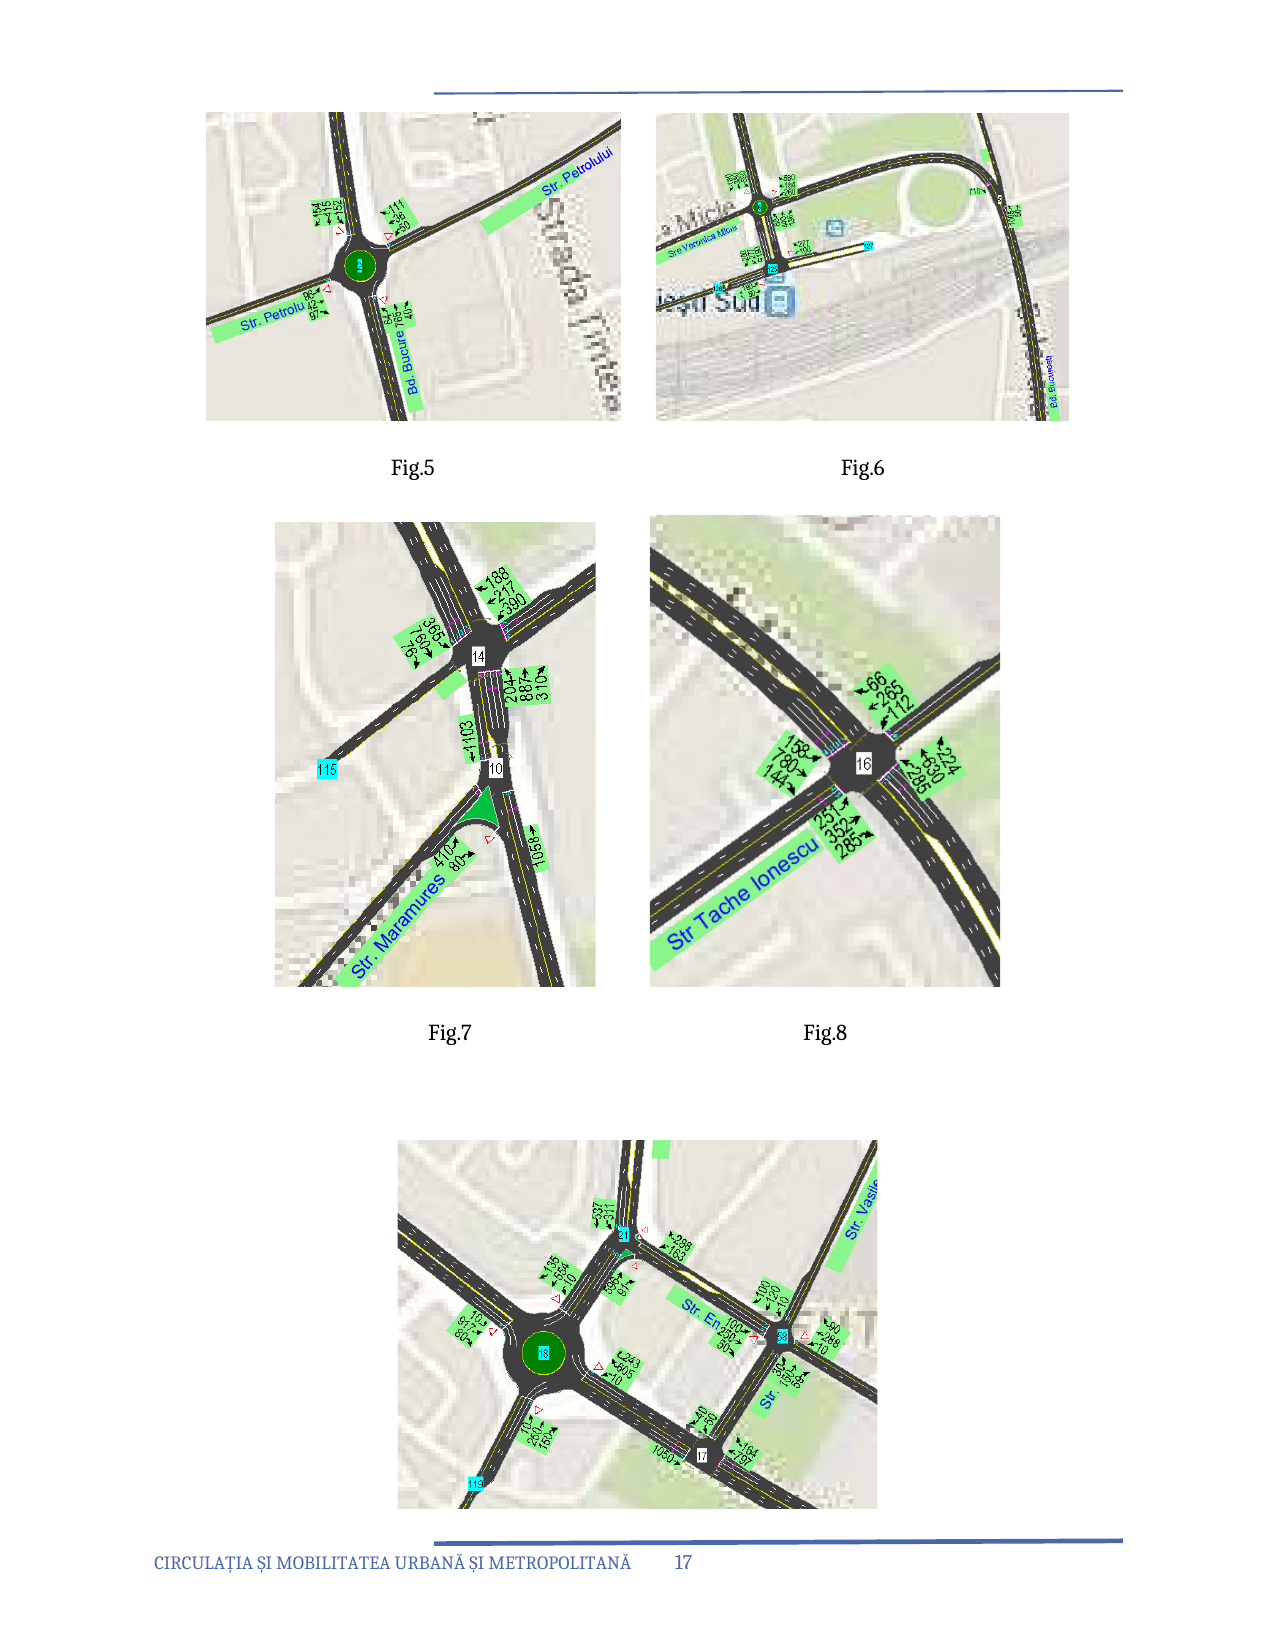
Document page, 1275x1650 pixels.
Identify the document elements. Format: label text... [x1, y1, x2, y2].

picture [274, 522, 596, 987]
picture [397, 1140, 878, 1509]
picture [649, 515, 1001, 987]
text Fig.5 Fig.6 [150, 455, 1125, 481]
text Fig.7 Fig.8 [150, 1020, 1125, 1046]
picture [205, 112, 621, 421]
picture [655, 113, 1070, 421]
